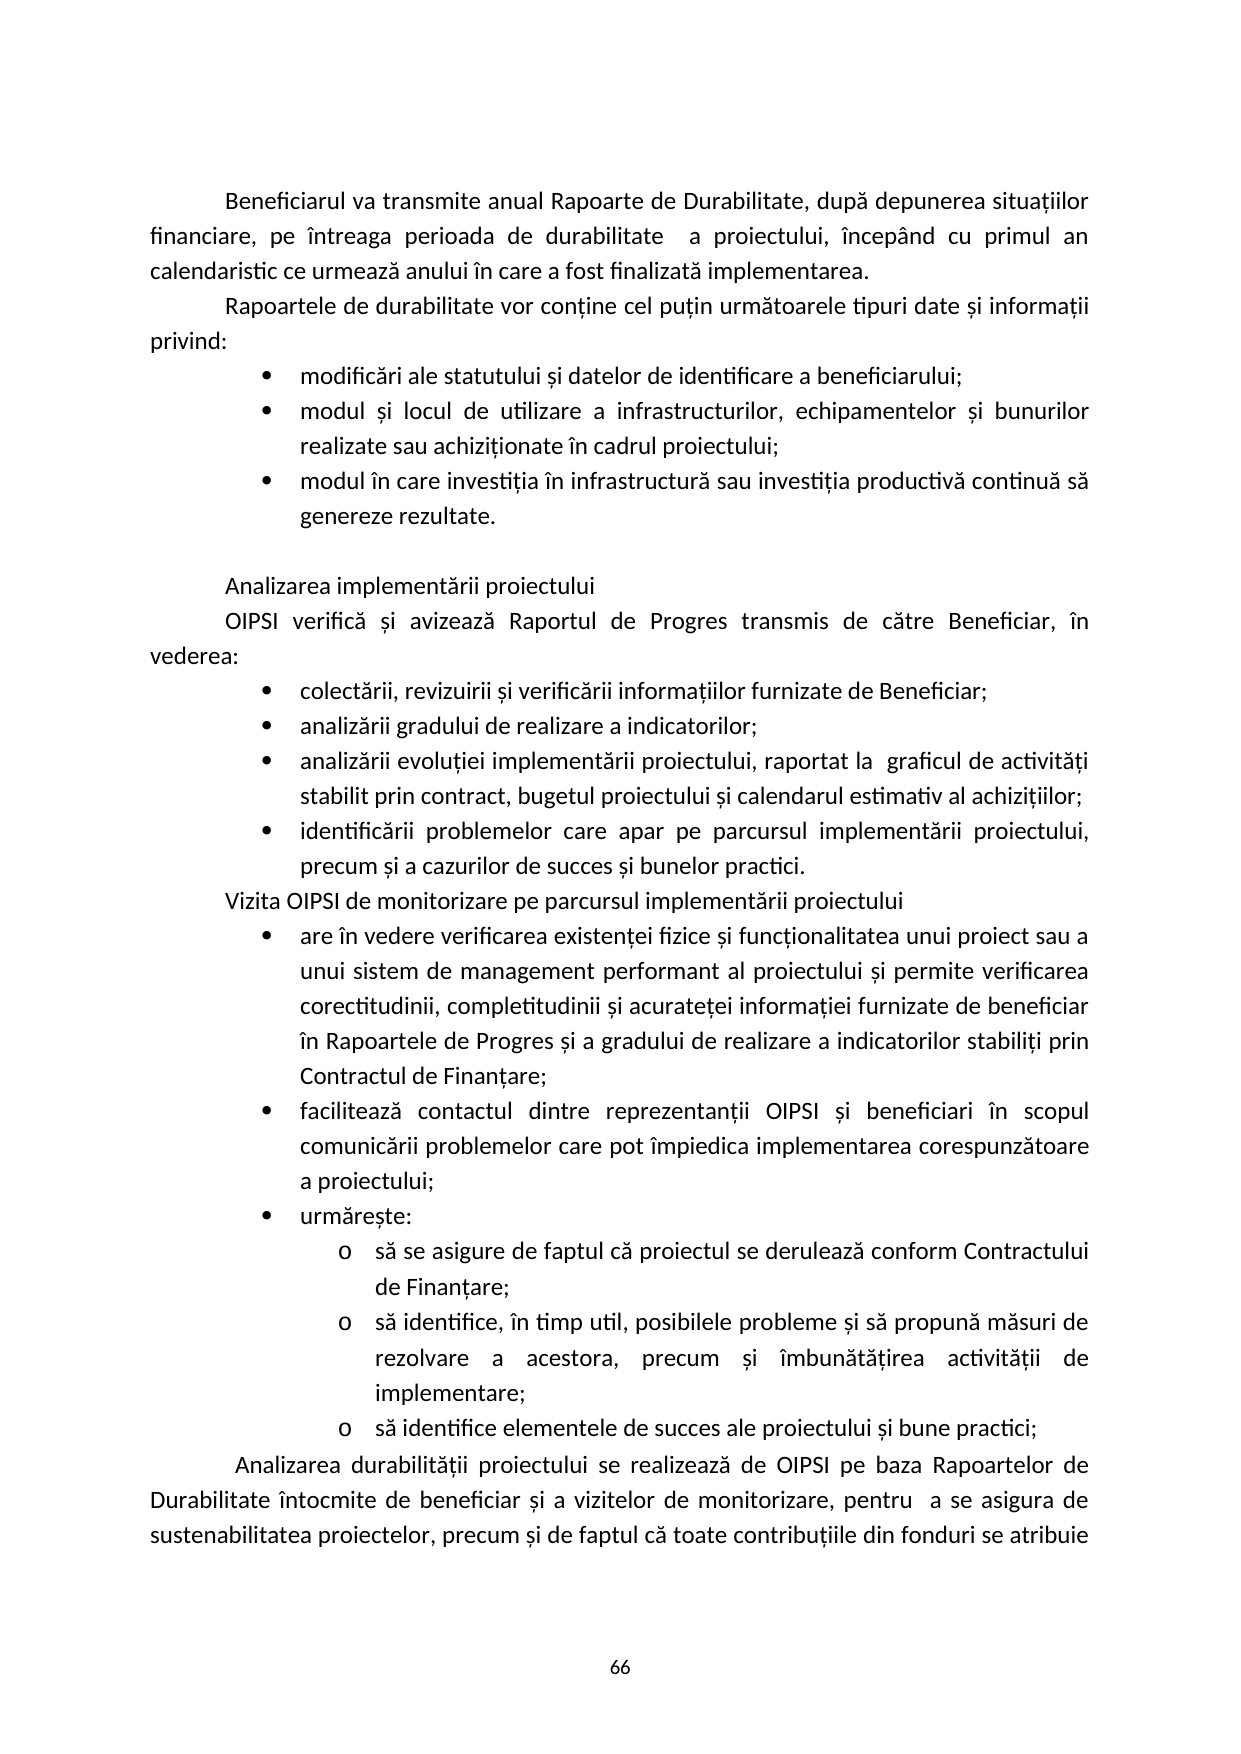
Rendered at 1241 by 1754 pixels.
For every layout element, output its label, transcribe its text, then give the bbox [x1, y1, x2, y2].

list să identifice elementele de succes ale proiectului și bune practici; [337, 1412, 1090, 1444]
list modul în care investiția în infrastructură sau investiția productivă continuă să genereze rezultate. [262, 465, 1090, 531]
list facilitează contactul dintre reprezentanții OIPSI și beneficiari în scopul comunicării problemelor care pot împiedica implementarea corespunzătoare a proiectului; [262, 1095, 1090, 1196]
list modul și locul de utilizare a infrastructurilor, echipamentelor și bunurilor realizate sau achiziționate în cadrul proiectului; [262, 395, 1090, 461]
text Beneficiarul va transmite anual Rapoarte de Durabilitate, după depunerea situațiilor financiare, pe întreaga perioada de durabilitate a proiectului, începând cu primul an calendaristic ce urmează anului în care a fost finalizată implementarea. [150, 185, 1090, 286]
list modificări ale statutului și datelor de identificare a beneficiarului; [262, 360, 1090, 391]
text OIPSI verifică și avizează Raportul de Progres transmis de către Beneficiar, în vederea: [150, 605, 1090, 671]
text Vizita OIPSI de monitorizare pe parcursul implementării proiectului [150, 885, 1090, 916]
list să identifice, în timp util, posibilele probleme și să propună măsuri de rezolvare a acestora, precum și îmbunătățirea activității de implementare; [337, 1306, 1090, 1408]
text Rapoartele de durabilitate vor conține cel puțin următoarele tipuri date și informații privind: [150, 290, 1090, 356]
list identificării problemelor care apar pe parcursul implementării proiectului, precum și a cazurilor de succes și bunelor practici. [262, 815, 1090, 881]
list are în vedere verificarea existenței fizice și funcționalitatea unui proiect sau a unui sistem de management performant al proiectului și permite verificarea corectitudinii, completitudinii și acurateței informației furnizate de beneficiar în Rapoartele de Progres și a gradului de realizare a indicatorilor stabiliți prin Contractul de Finanțare; [262, 920, 1090, 1091]
list urmărește: [262, 1200, 1090, 1231]
list analizării evoluției implementării proiectului, raportat la graficul de activități stabilit prin contract, bugetul proiectului și calendarul estimativ al achizițiilor; [262, 745, 1090, 811]
list colectării, revizuirii și verificării informațiilor furnizate de Beneficiar; [262, 675, 1090, 706]
list să se asigure de faptul că proiectul se derulează conform Contractului de Finanțare; [337, 1235, 1090, 1302]
list analizării gradului de realizare a indicatorilor; [262, 710, 1090, 741]
text Analizarea implementării proiectului [225, 570, 1090, 601]
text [150, 1449, 1090, 1549]
